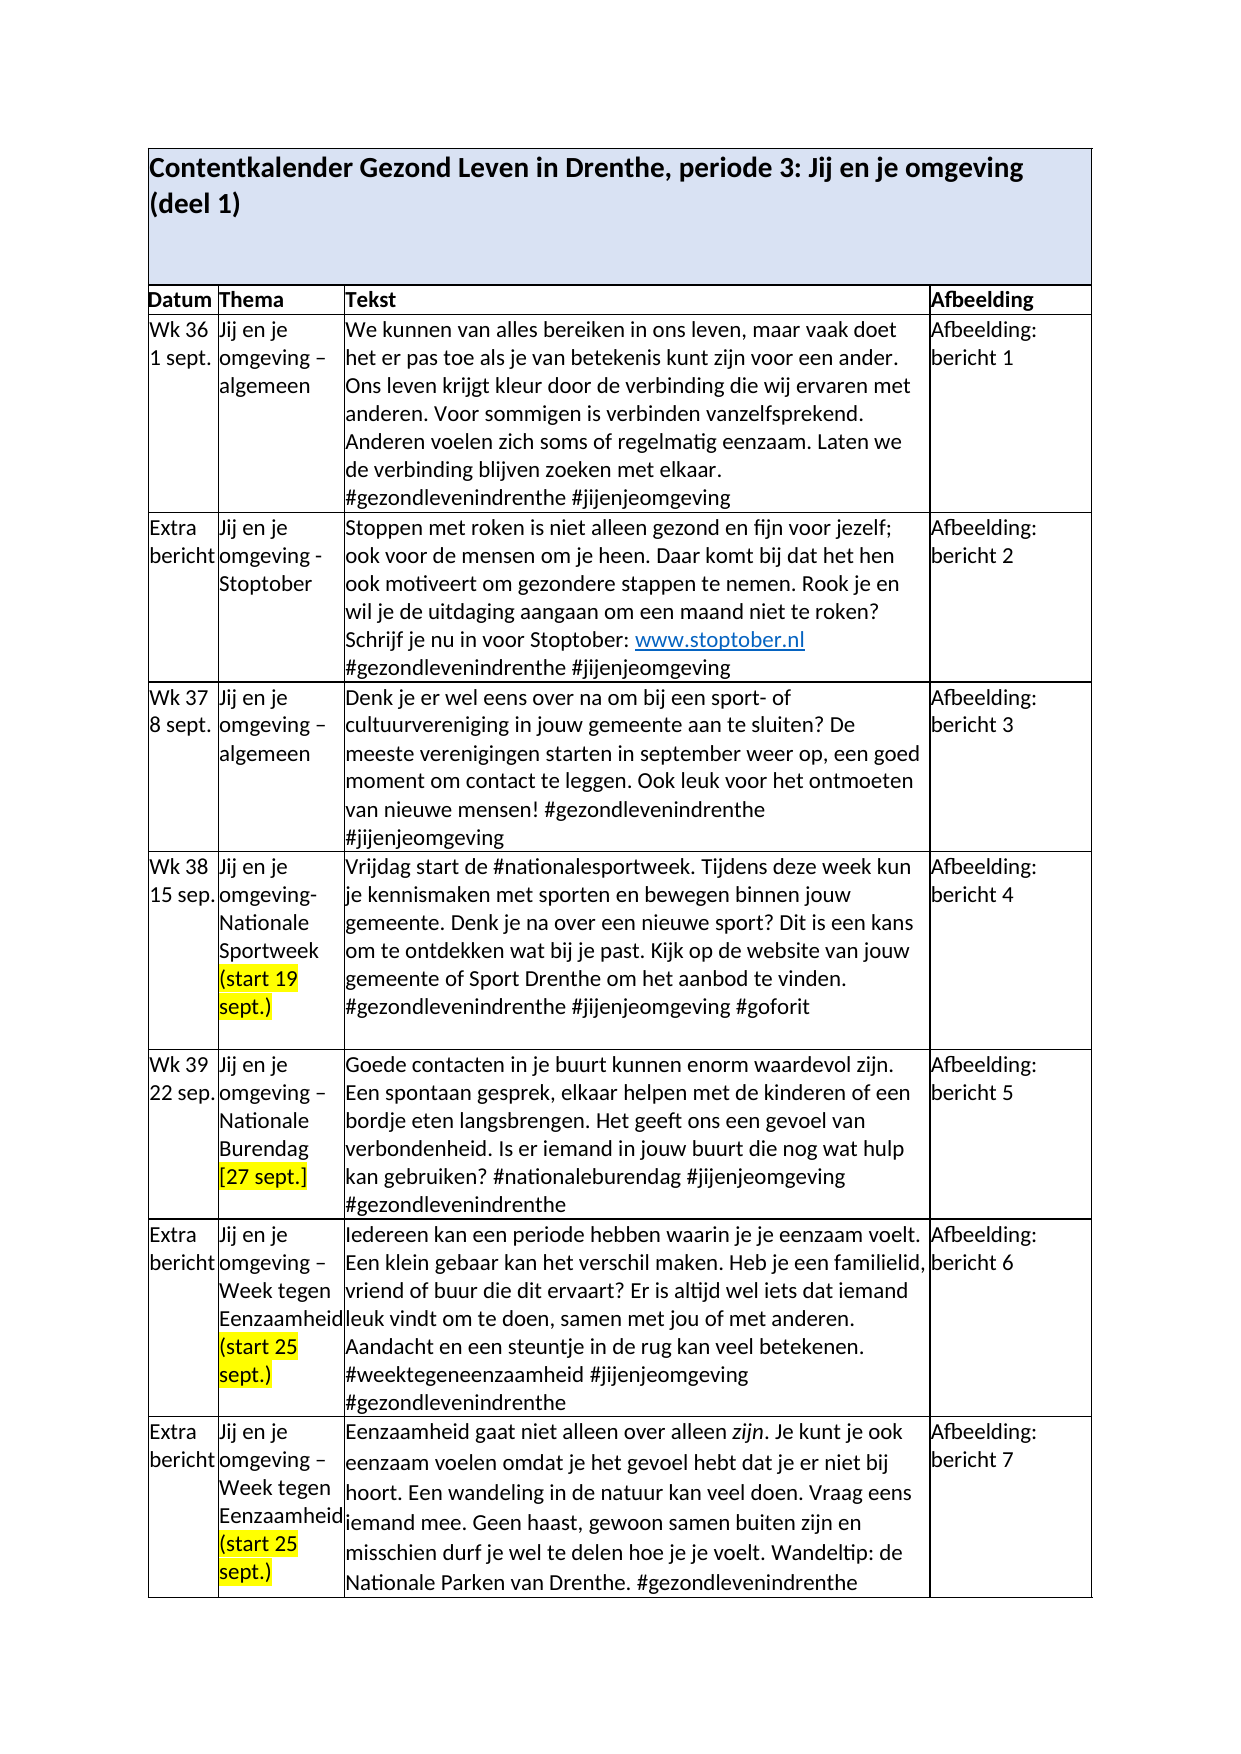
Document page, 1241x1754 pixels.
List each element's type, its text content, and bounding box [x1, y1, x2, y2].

table_cell Wk 36 1 sept. [149, 315, 218, 511]
table_cell Afbeelding: bericht 2 [931, 513, 1091, 681]
table_cell Wk 37 8 sept. [149, 683, 218, 851]
table_cell Wk 39 22 sep. [149, 1050, 218, 1218]
table_cell Jij en je omgeving- Nationale Sportweek (start 19 sept.) [219, 852, 344, 1048]
table_cell Extra bericht [149, 1220, 218, 1416]
table_cell Afbeelding: bericht 5 [931, 1050, 1091, 1218]
table_cell We kunnen van alles bereiken in ons leven, maar vaak doet het er pas toe als je van betekenis kunt zijn voor een ander. Ons leven krijgt kleur door de verbinding die wij ervaren met anderen. Voor sommigen is verbinden vanzelfsprekend. Anderen voelen zich soms of regelmatig eenzaam. Laten we de verbinding blijven zoeken met elkaar. #gezondlevenindrenthe #jijenjeomgeving [345, 315, 929, 511]
table_cell Goede contacten in je buurt kunnen enorm waardevol zijn. Een spontaan gesprek, elkaar helpen met de kinderen of een bordje eten langsbrengen. Het geeft ons een gevoel van verbondenheid. Is er iemand in jouw buurt die nog wat hulp kan gebruiken? #nationaleburendag #jijenjeomgeving #gezondlevenindrenthe [345, 1050, 929, 1218]
table_cell Thema [219, 286, 344, 314]
table_cell Afbeelding: bericht 6 [931, 1220, 1091, 1416]
table_cell Denk je er wel eens over na om bij een sport- of cultuurvereniging in jouw gemeente aan te sluiten? De meeste verenigingen starten in september weer op, een goed moment om contact te leggen. Ook leuk voor het ontmoeten van nieuwe mensen! #gezondlevenindrenthe #jijenjeomgeving [345, 683, 929, 851]
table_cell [345, 1417, 929, 1596]
table_cell Datum [149, 286, 218, 314]
table_cell Afbeelding: bericht 3 [931, 683, 1091, 851]
table_cell Extra bericht [149, 513, 218, 681]
table_cell Afbeelding [931, 286, 1091, 314]
table_cell Extra bericht [149, 1417, 218, 1596]
table_cell Iedereen kan een periode hebben waarin je je eenzaam voelt. Een klein gebaar kan het verschil maken. Heb je een familielid, vriend of buur die dit ervaart? Er is altijd wel iets dat iemand leuk vindt om te doen, samen met jou of met anderen. Aandacht en een steuntje in de rug kan veel betekenen. #weektegeneenzaamheid #jijenjeomgeving #gezondlevenindrenthe [345, 1220, 929, 1416]
table_cell Jij en je omgeving – algemeen [219, 315, 344, 511]
table_cell Jij en je omgeving - Stoptober [219, 513, 344, 681]
table_cell Jij en je omgeving – Week tegen Eenzaamheid (start 25 sept.) [219, 1220, 344, 1416]
table_cell Afbeelding: bericht 1 [931, 315, 1091, 511]
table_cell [219, 1417, 344, 1596]
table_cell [931, 1417, 1091, 1596]
table_cell Jij en je omgeving – Nationale Burendag [27 sept.] [219, 1050, 344, 1218]
table_cell Tekst [345, 286, 929, 314]
table_cell Vrijdag start de #nationalesportweek. Tijdens deze week kun je kennismaken met sporten en bewegen binnen jouw gemeente. Denk je na over een nieuwe sport? Dit is een kans om te ontdekken wat bij je past. Kijk op de website van jouw gemeente of Sport Drenthe om het aanbod te vinden. #gezondlevenindrenthe #jijenjeomgeving #goforit [345, 852, 929, 1048]
table_cell Afbeelding: bericht 4 [931, 852, 1091, 1048]
table_cell Stoppen met roken is niet alleen gezond en fijn voor jezelf; ook voor de mensen om je heen. Daar komt bij dat het hen ook motiveert om gezondere stappen te nemen. Rook je en wil je de uitdaging aangaan om een maand niet te roken? Schrijf je nu in voor Stoptober: www.stoptober.nl #gezondlevenindrenthe #jijenjeomgeving [345, 513, 929, 681]
table_cell Jij en je omgeving – algemeen [219, 683, 344, 851]
table_header Contentkalender Gezond Leven in Drenthe, periode 3: Jij en je omgeving (deel 1) [149, 149, 1091, 284]
table_cell Wk 38 15 sep. [149, 852, 218, 1048]
